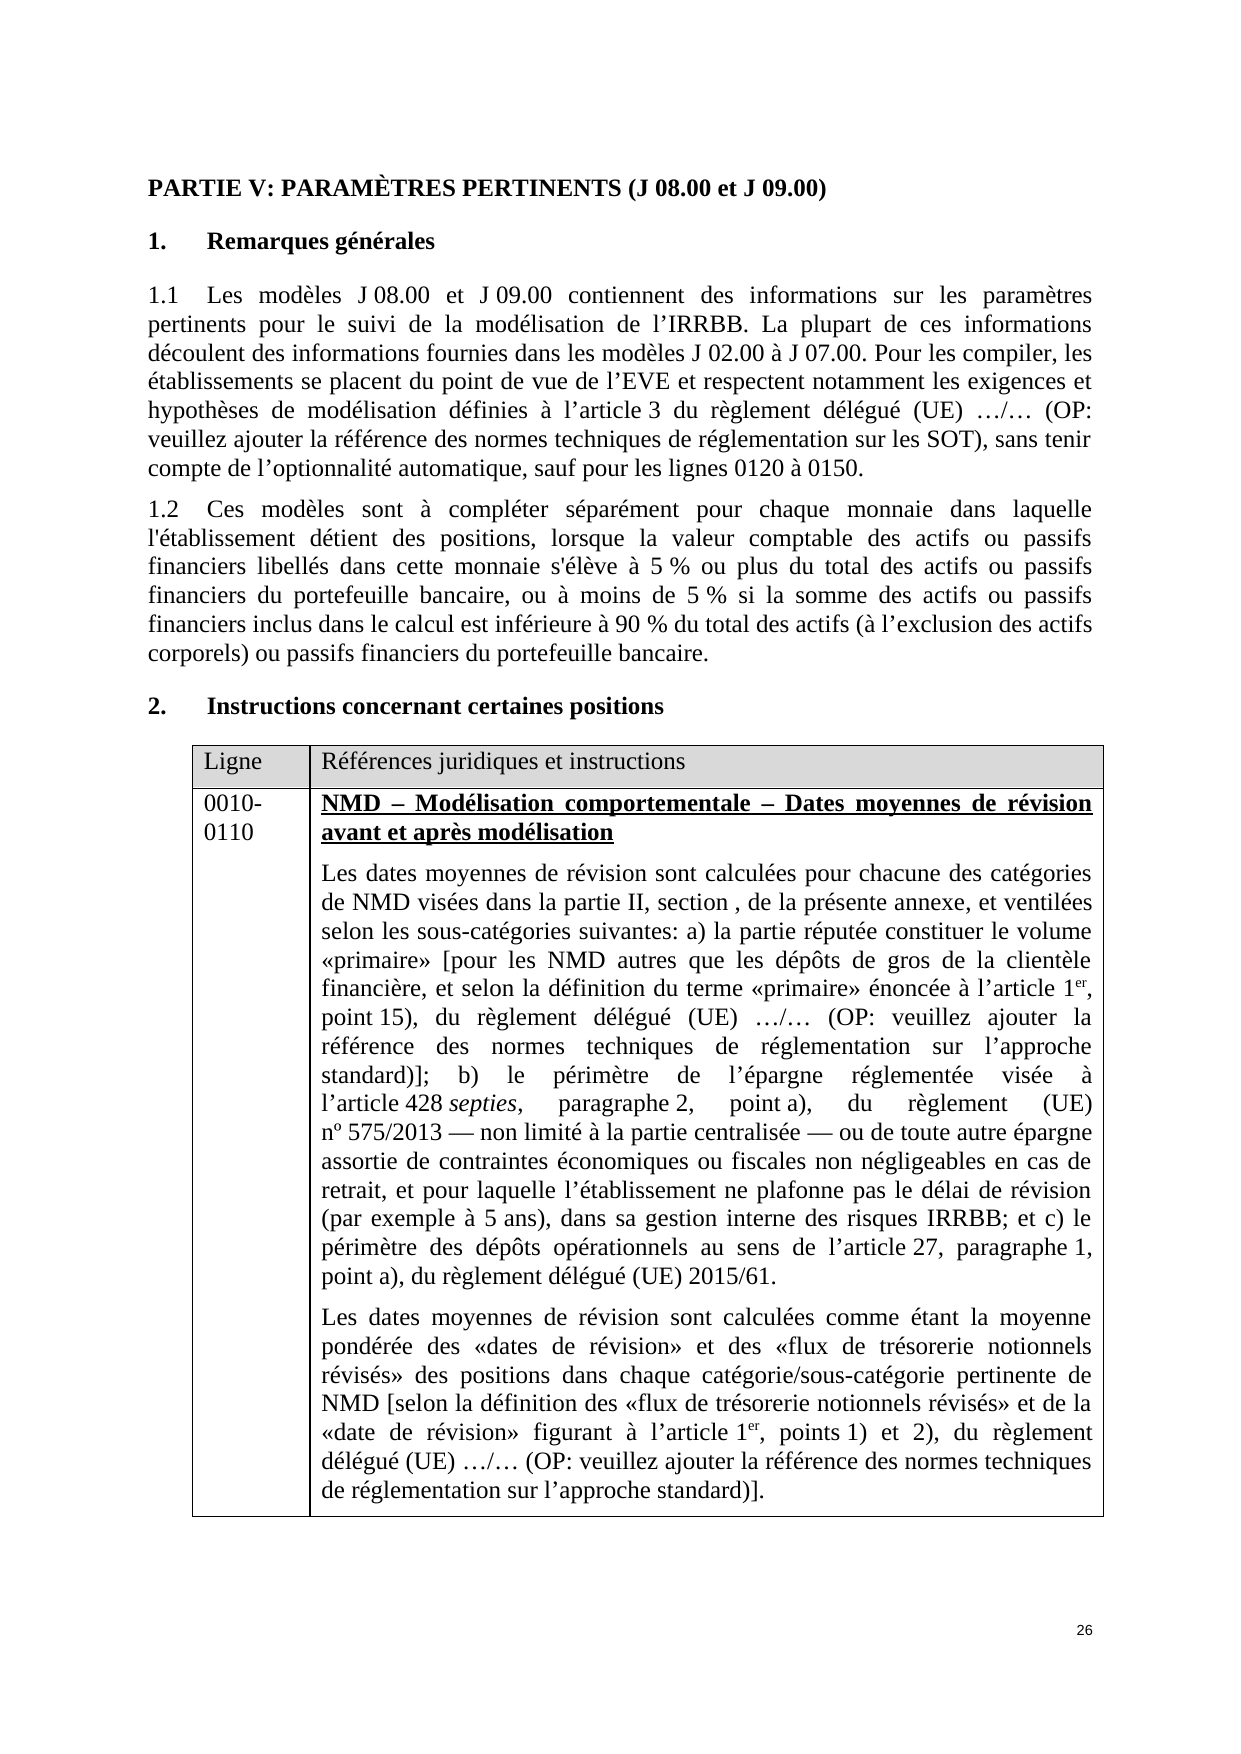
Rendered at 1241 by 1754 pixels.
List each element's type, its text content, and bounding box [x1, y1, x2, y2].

table_header Références juridiques et instructions [311, 746, 1103, 787]
table_cell NMD – Modélisation comportementale – Dates moyennes de révision avant et après modélisation Les dates moyennes de révision sont calculées pour chacune des catégories de NMD visées dans la partie II, section 11, de la présente annexe, et ventilées selon les sous-catégories suivantes: a) la partie réputée constituer le volume «primaire» [pour les NMD autres que les dépôts de gros de la clientèle financière, et selon la définition du terme «primaire» énoncée à l’article 1er, point 15), du règlement délégué (UE) …/… (OP: veuillez ajouter la référence des normes techniques de réglementation sur l’approche standard)]; b) le périmètre de l’épargne réglementée visée à l’article 428 septies, paragraphe 2, point a), du règlement (UE) nº 575/2013 — non limité à la partie centralisée — ou de toute autre épargne assortie de contraintes économiques ou fiscales non négligeables en cas de retrait, et pour laquelle l’établissement ne plafonne pas le délai de révision (par exemple à 5 ans), dans sa gestion interne des risques IRRBB; et c) le périmètre des dépôts opérationnels au sens de l’article 27, paragraphe 1, point a), du règlement délégué (UE) 2015/61. Les dates moyennes de révision sont calculées comme étant la moyenne pondérée des «dates de révision» et des «flux de trésorerie notionnels révisés» des positions dans chaque catégorie/sous-catégorie pertinente de NMD [selon la définition des «flux de trésorerie notionnels révisés» et de la «date de révision» figurant à l’article 1er, points 1) et 2), du règlement délégué (UE) …/… (OP: veuillez ajouter la référence des normes techniques de réglementation sur l’approche standard)]. [311, 789, 1103, 1516]
text 1.2 Ces modèles sont à compléter séparément pour chaque monnaie dans laquelle l'établissement détient des positions, lorsque la valeur comptable des actifs ou passifs financiers libellés dans cette monnaie s'élève à 5 % ou plus du total des actifs ou passifs financiers du portefeuille bancaire, ou à moins de 5 % si la somme des actifs ou passifs financiers inclus dans le calcul est inférieure à 90 % du total des actifs (à l’exclusion des actifs corporels) ou passifs financiers du portefeuille bancaire. [148, 494, 1093, 666]
text 1.1 Les modèles J 08.00 et J 09.00 contiennent des informations sur les paramètres pertinents pour le suivi de la modélisation de l’IRRBB. La plupart de ces informations découlent des informations fournies dans les modèles J 02.00 à J 07.00. Pour les compiler, les établissements se placent du point de vue de l’EVE et respectent notamment les exigences et hypothèses de modélisation définies à l’article 3 du règlement délégué (UE) …/… (OP: veuillez ajouter la référence des normes techniques de réglementation sur les SOT), sans tenir compte de l’optionnalité automatique, sauf pour les lignes 0120 à 0150. [148, 280, 1093, 481]
table_header Ligne [193, 746, 309, 787]
list 2. Instructions concernant certaines positions [148, 691, 1093, 720]
table_cell 0010-0110 [193, 789, 309, 1516]
list 1. Remarques générales [148, 226, 1093, 255]
subtitle PARTIE V: PARAMÈTRES PERTINENTS (J 08.00 et J 09.00) [148, 173, 1093, 201]
